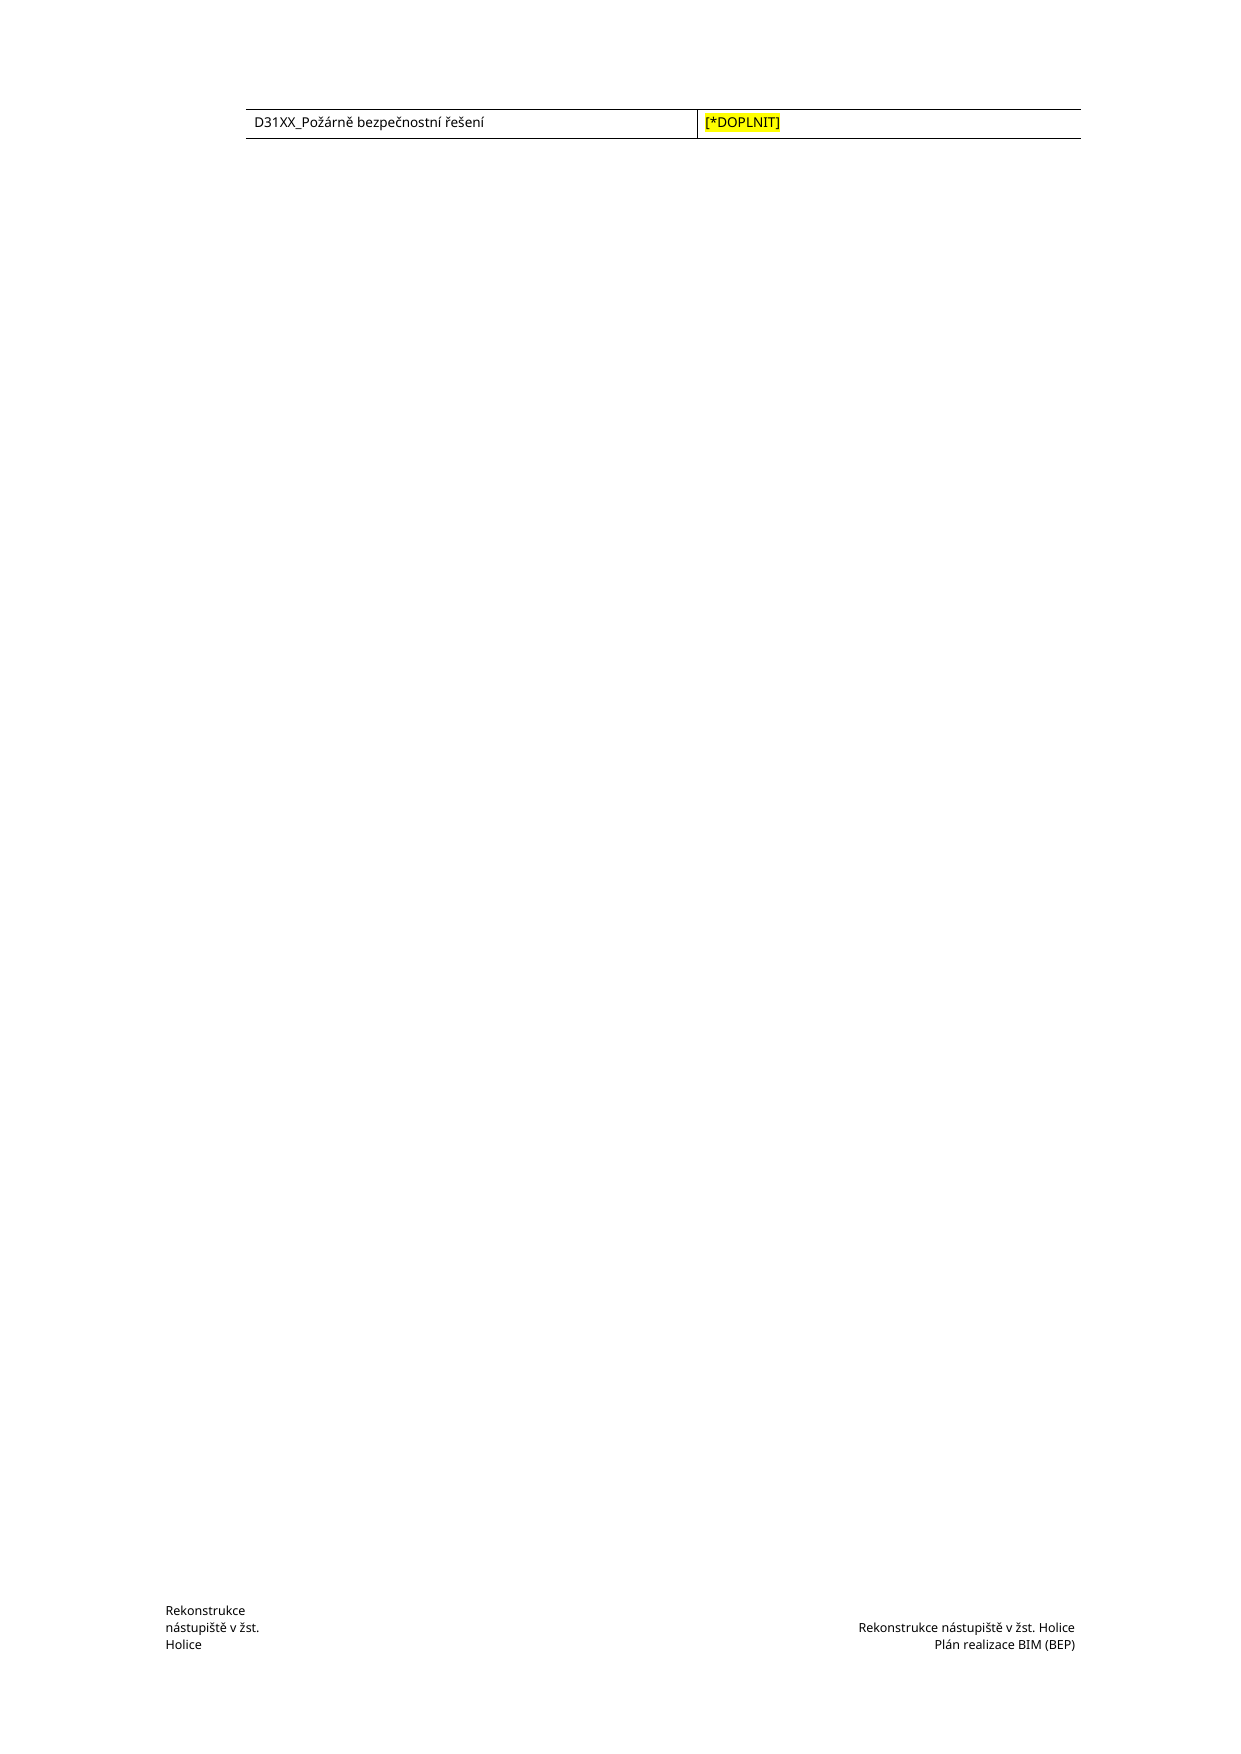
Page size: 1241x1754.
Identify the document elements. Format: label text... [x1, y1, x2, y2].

table_cell D31XX_Požárně bezpečnostní řešení [246, 110, 697, 138]
table_cell [*DOPLNIT] [698, 110, 1081, 138]
